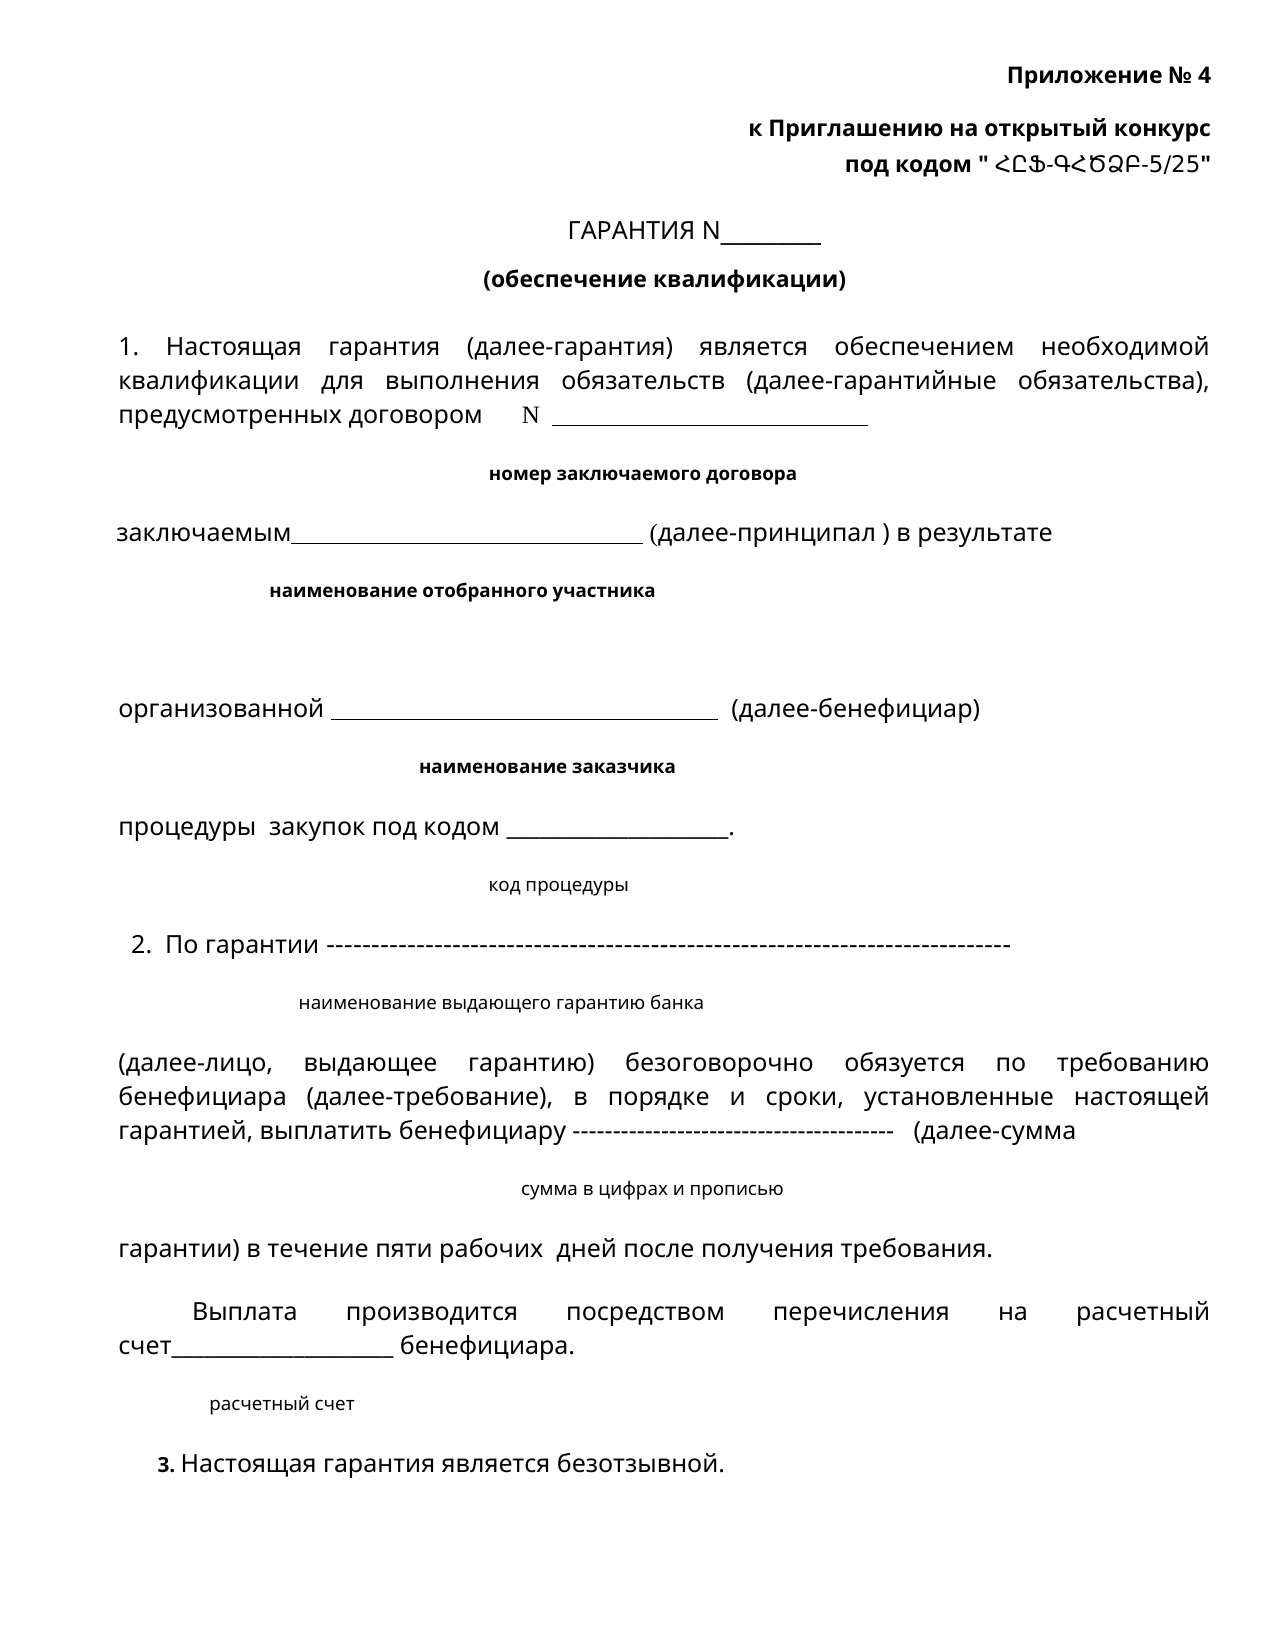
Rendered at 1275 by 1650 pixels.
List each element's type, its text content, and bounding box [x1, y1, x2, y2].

text наименование выдающего гарантию банка [118, 989, 1211, 1015]
text Выплата производится посредством перечисления на расчетный счет____________________ бенефициара. [118, 1293, 1211, 1362]
text наименование отобранного участника [103, 578, 1211, 603]
text наименование заказчика [251, 754, 1211, 779]
text расчетный счет [118, 1391, 1211, 1416]
text ГАРАНТИЯ N________ [118, 213, 1211, 247]
text Приложение № 4 [118, 59, 1211, 90]
text (далее-лицо, выдающее гарантию) безоговорочно обязуется по требованию бенефициара (далее-требование), в порядке и сроки, установленные настоящей гарантией, выплатить бенефициару ---------------------------------------- (далее-сумма [118, 1044, 1211, 1146]
text организованной (далее-бенефициар) [118, 690, 1211, 724]
text заключаемым (далее-принципал ) в результате [103, 514, 1211, 549]
text процедуры закупок под кодом ____________________. [118, 808, 1211, 842]
text гарантии) в течение пяти рабочих дней после получения требования. [118, 1230, 1211, 1264]
text 1. Настоящая гарантия (далее-гарантия) является обеспечением необходимой квалификации для выполнения обязательств (далее-гарантийные обязательства), предусмотренных договором N [118, 328, 1211, 431]
text код процедуры [118, 872, 1211, 897]
text к Приглашению на открытый конкурс под кодом " ՀԸՖ-ԳՀԾՁԲ-5/25" [118, 112, 1211, 179]
text сумма в цифрах и прописью [118, 1176, 1211, 1201]
text (обеспечение квалификации) [177, 263, 1152, 295]
text номер заключаемого договора [103, 460, 1211, 485]
text 3. Настоящая гарантия является безотзывной. [118, 1445, 1211, 1479]
text 2. По гарантии ---------------------------------------------------------------------------- [118, 926, 1211, 960]
